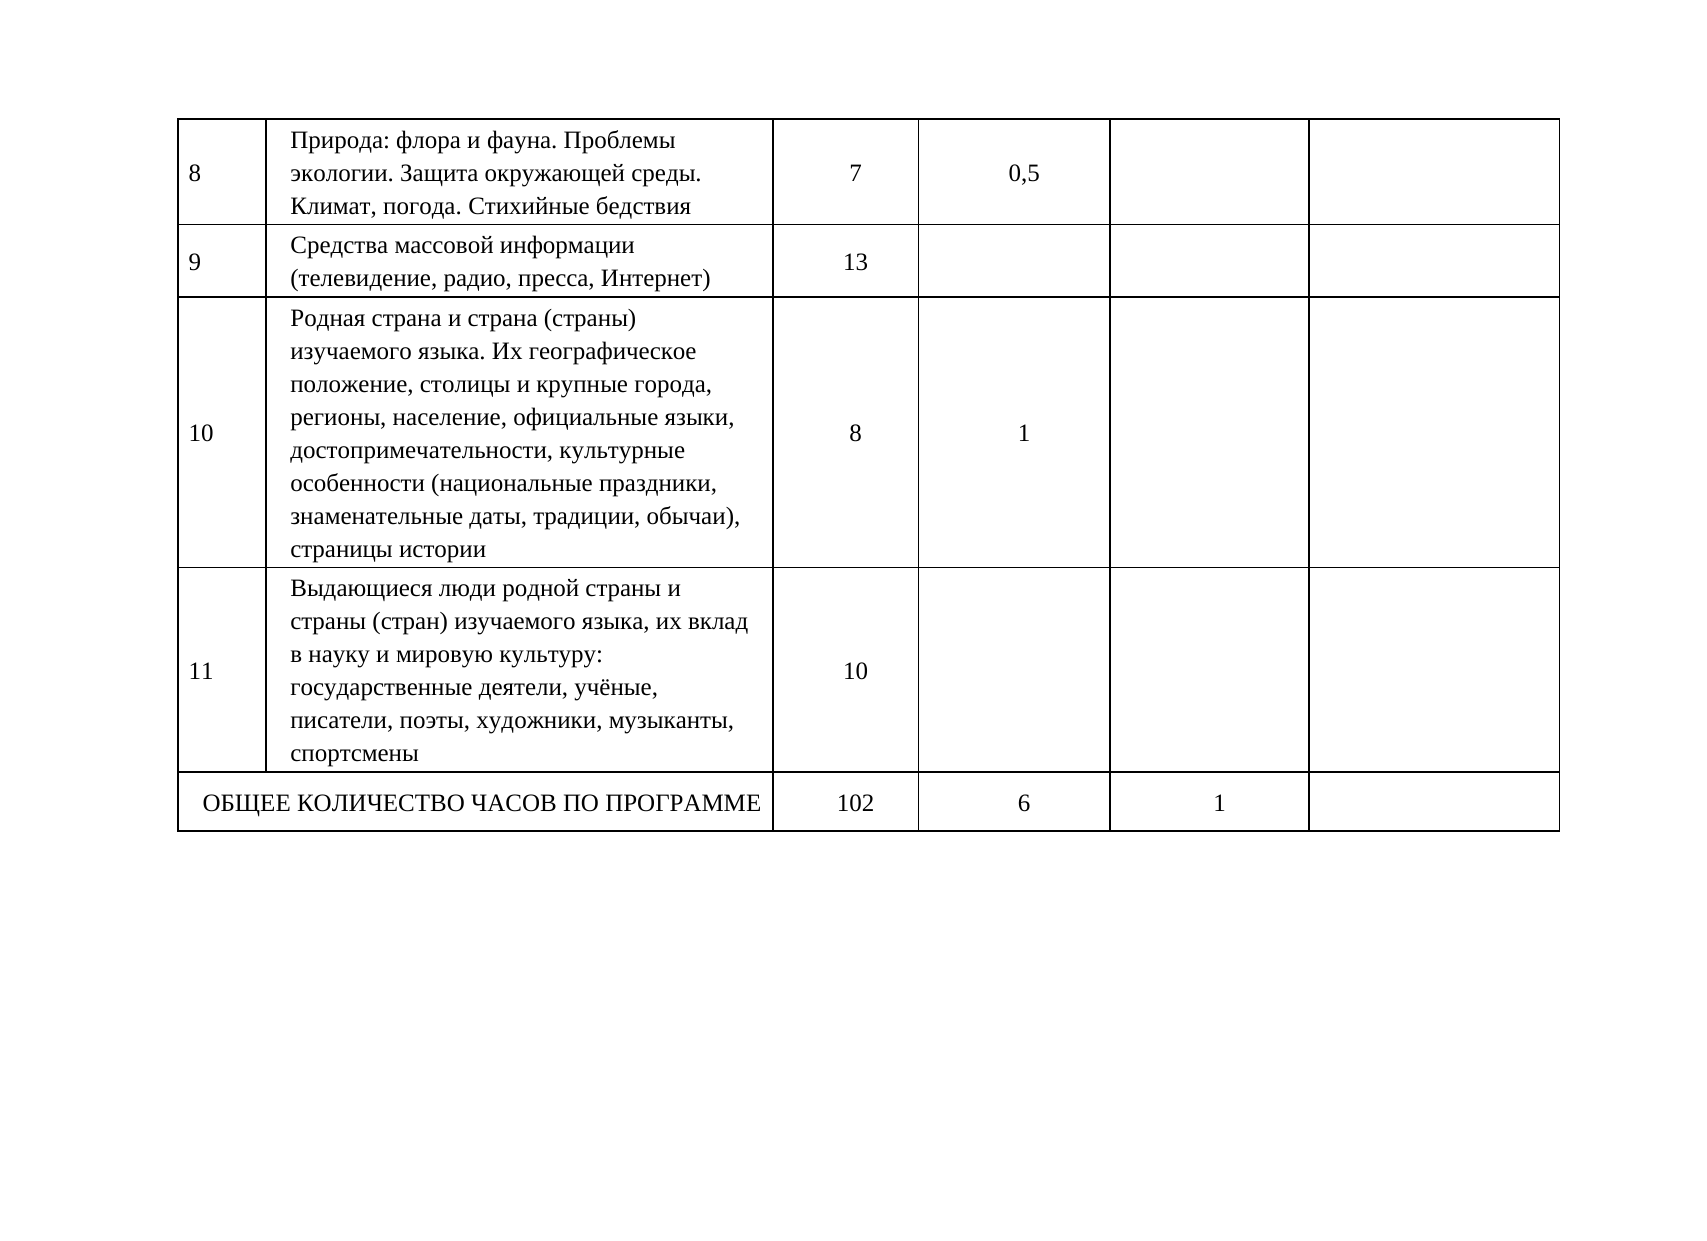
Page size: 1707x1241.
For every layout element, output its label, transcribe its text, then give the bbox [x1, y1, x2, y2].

table_cell 8 [179, 120, 265, 223]
table_cell 11 [179, 568, 265, 771]
table_cell Природа: флора и фауна. Проблемы экологии. Защита окружающей среды. Климат, погода. Стихийные бедствия [267, 120, 772, 223]
table_cell 9 [179, 225, 265, 296]
table_cell 8 [774, 298, 918, 566]
table_cell 7 [774, 120, 918, 223]
table_cell [1310, 773, 1559, 830]
table_cell 6 [919, 773, 1109, 830]
table_cell [1111, 120, 1308, 223]
table_cell [1310, 120, 1559, 223]
table_cell Выдающиеся люди родной страны и страны (стран) изучаемого языка, их вклад в науку и мировую культуру: государственные деятели, учёные, писатели, поэты, художники, музыканты, спортсмены [267, 568, 772, 771]
table_cell [1310, 298, 1559, 566]
table_cell [1310, 225, 1559, 296]
table_cell [1111, 225, 1308, 296]
table_cell ОБЩЕЕ КОЛИЧЕСТВО ЧАСОВ ПО ПРОГРАММЕ [179, 773, 772, 830]
table_cell Родная страна и страна (страны) изучаемого языка. Их географическое положение, столицы и крупные города, регионы, население, официальные языки, достопримечательности, культурные особенности (национальные праздники, знаменательные даты, традиции, обычаи), страницы истории [267, 298, 772, 566]
table_cell [919, 225, 1109, 296]
table_cell [919, 568, 1109, 771]
table_cell 1 [919, 298, 1109, 566]
table_cell 102 [774, 773, 918, 830]
table_cell 1 [1111, 773, 1308, 830]
table_cell 10 [774, 568, 918, 771]
table_cell 13 [774, 225, 918, 296]
table_cell [1111, 568, 1308, 771]
table_cell Средства массовой информации (телевидение, радио, пресса, Интернет) [267, 225, 772, 296]
table_cell 10 [179, 298, 265, 566]
table_cell [1111, 298, 1308, 566]
table_cell [1310, 568, 1559, 771]
table_cell 0,5 [919, 120, 1109, 223]
